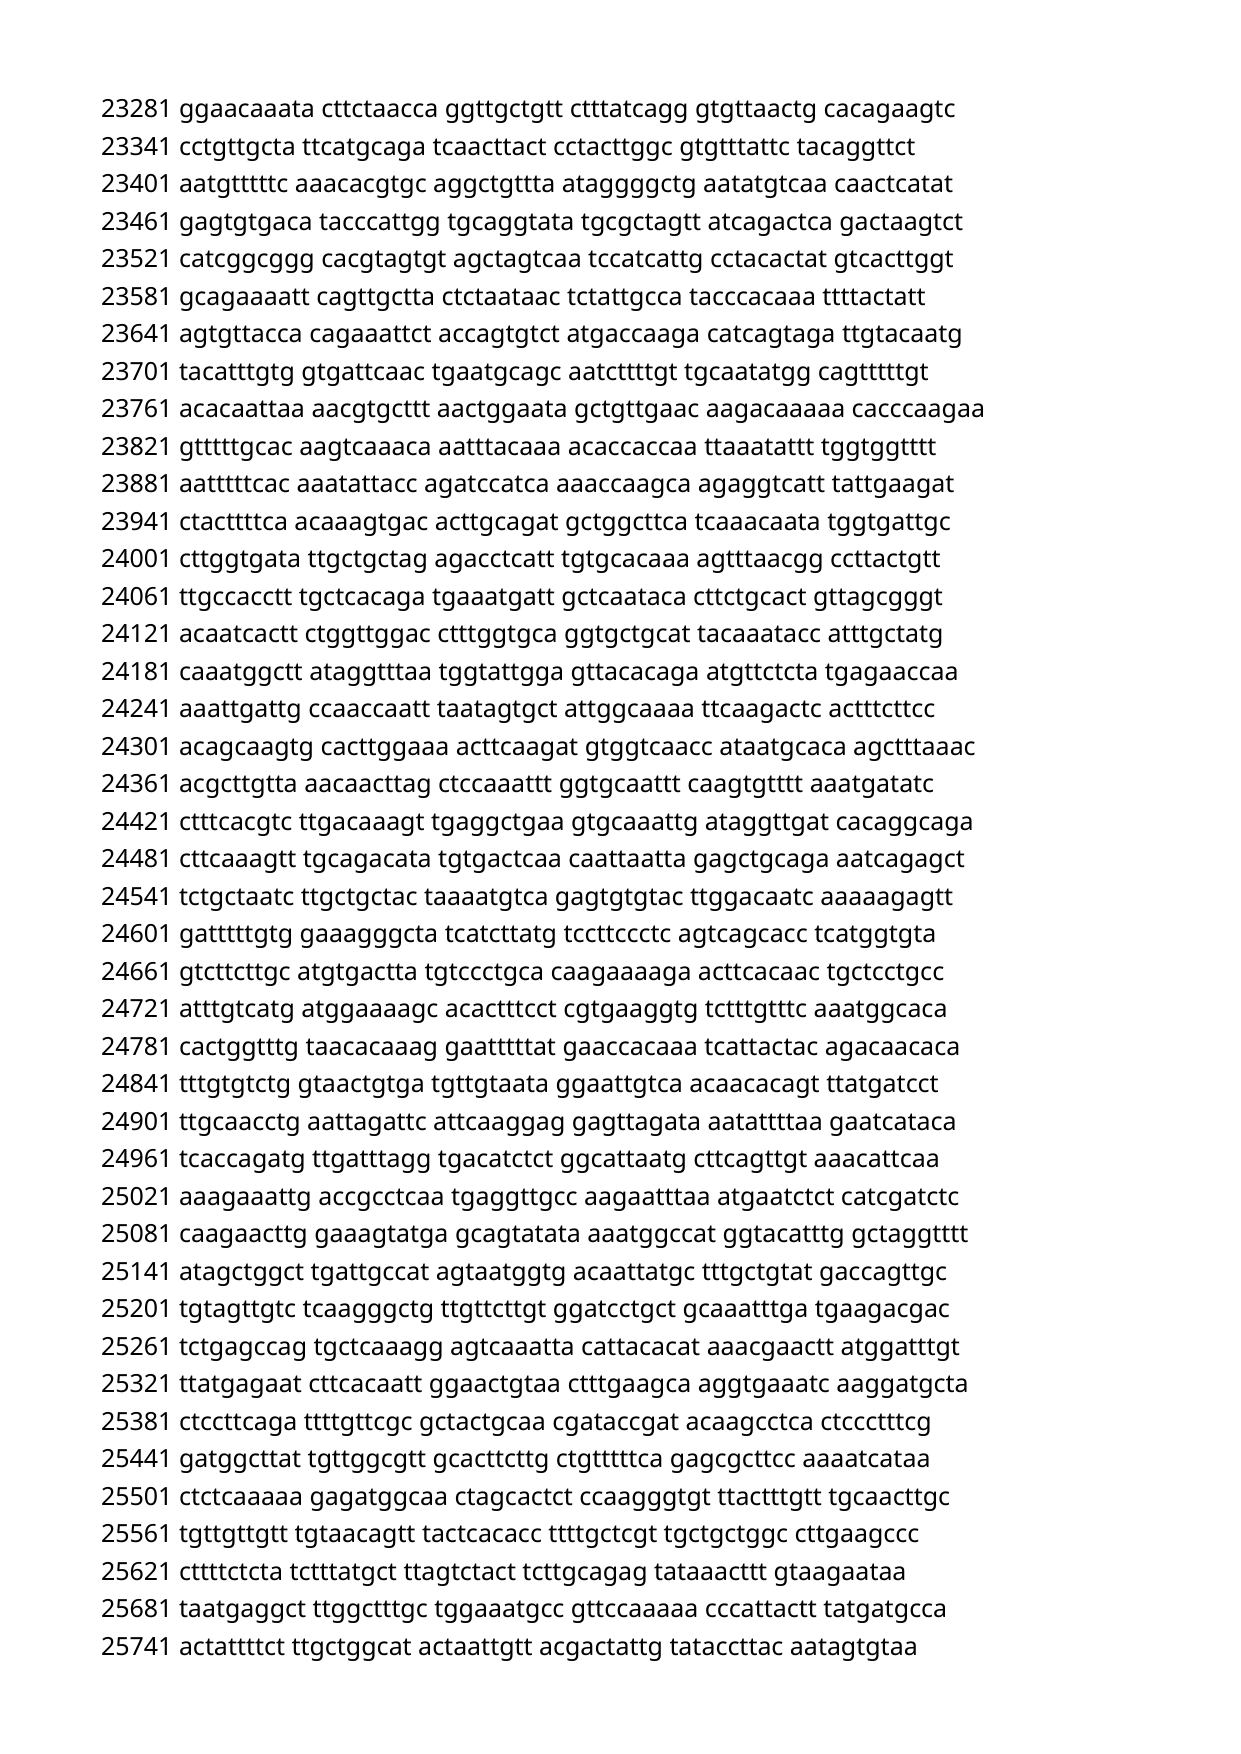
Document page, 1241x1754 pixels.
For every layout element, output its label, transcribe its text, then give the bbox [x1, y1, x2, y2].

text 23521 catcggcggg cacgtagtgt agctagtcaa tccatcattg cctacactat gtcacttggt [75, 239, 1165, 277]
text 24121 acaatcactt ctggttggac ctttggtgca ggtgctgcat tacaaatacc atttgctatg [75, 614, 1165, 652]
text 24181 caaatggctt ataggtttaa tggtattgga gttacacaga atgttctcta tgagaaccaa [75, 652, 1165, 689]
text 24601 gatttttgtg gaaagggcta tcatcttatg tccttccctc agtcagcacc tcatggtgta [75, 914, 1165, 952]
text 24781 cactggtttg taacacaaag gaatttttat gaaccacaaa tcattactac agacaacaca [75, 1027, 1165, 1064]
text 25561 tgttgttgtt tgtaacagtt tactcacacc ttttgctcgt tgctgctggc cttgaagccc [75, 1514, 1165, 1552]
text 24841 tttgtgtctg gtaactgtga tgttgtaata ggaattgtca acaacacagt ttatgatcct [75, 1064, 1165, 1102]
text 25021 aaagaaattg accgcctcaa tgaggttgcc aagaatttaa atgaatctct catcgatctc [75, 1177, 1165, 1214]
text 25081 caagaacttg gaaagtatga gcagtatata aaatggccat ggtacatttg gctaggtttt [75, 1214, 1165, 1252]
text 23641 agtgttacca cagaaattct accagtgtct atgaccaaga catcagtaga ttgtacaatg [75, 314, 1165, 352]
text 25441 gatggcttat tgttggcgtt gcacttcttg ctgtttttca gagcgcttcc aaaatcataa [75, 1439, 1165, 1477]
text 23341 cctgttgcta ttcatgcaga tcaacttact cctacttggc gtgtttattc tacaggttct [75, 127, 1165, 164]
text 25501 ctctcaaaaa gagatggcaa ctagcactct ccaagggtgt ttactttgtt tgcaacttgc [75, 1477, 1165, 1514]
text 25681 taatgaggct ttggctttgc tggaaatgcc gttccaaaaa cccattactt tatgatgcca [75, 1589, 1165, 1627]
text 25141 atagctggct tgattgccat agtaatggtg acaattatgc tttgctgtat gaccagttgc [75, 1252, 1165, 1289]
text 25261 tctgagccag tgctcaaagg agtcaaatta cattacacat aaacgaactt atggatttgt [75, 1327, 1165, 1364]
text 23581 gcagaaaatt cagttgctta ctctaataac tctattgcca tacccacaaa ttttactatt [75, 277, 1165, 314]
text 24361 acgcttgtta aacaacttag ctccaaattt ggtgcaattt caagtgtttt aaatgatatc [75, 764, 1165, 802]
text 23281 ggaacaaata cttctaacca ggttgctgtt ctttatcagg gtgttaactg cacagaagtc [75, 89, 1165, 127]
text 24481 cttcaaagtt tgcagacata tgtgactcaa caattaatta gagctgcaga aatcagagct [75, 839, 1165, 877]
text 25621 cttttctcta tctttatgct ttagtctact tcttgcagag tataaacttt gtaagaataa [75, 1552, 1165, 1589]
text 24301 acagcaagtg cacttggaaa acttcaagat gtggtcaacc ataatgcaca agctttaaac [75, 727, 1165, 764]
text 24721 atttgtcatg atggaaaagc acactttcct cgtgaaggtg tctttgtttc aaatggcaca [75, 989, 1165, 1027]
text 23461 gagtgtgaca tacccattgg tgcaggtata tgcgctagtt atcagactca gactaagtct [75, 202, 1165, 239]
text 24661 gtcttcttgc atgtgactta tgtccctgca caagaaaaga acttcacaac tgctcctgcc [75, 952, 1165, 989]
text 23881 aatttttcac aaatattacc agatccatca aaaccaagca agaggtcatt tattgaagat [75, 464, 1165, 502]
text 24541 tctgctaatc ttgctgctac taaaatgtca gagtgtgtac ttggacaatc aaaaagagtt [75, 877, 1165, 914]
text 23821 gtttttgcac aagtcaaaca aatttacaaa acaccaccaa ttaaatattt tggtggtttt [75, 427, 1165, 464]
text 25741 actattttct ttgctggcat actaattgtt acgactattg tataccttac aatagtgtaa [75, 1627, 1165, 1664]
text 23941 ctacttttca acaaagtgac acttgcagat gctggcttca tcaaacaata tggtgattgc [75, 502, 1165, 539]
text 25381 ctccttcaga ttttgttcgc gctactgcaa cgataccgat acaagcctca ctccctttcg [75, 1402, 1165, 1439]
text 24421 ctttcacgtc ttgacaaagt tgaggctgaa gtgcaaattg ataggttgat cacaggcaga [75, 802, 1165, 839]
text 24961 tcaccagatg ttgatttagg tgacatctct ggcattaatg cttcagttgt aaacattcaa [75, 1139, 1165, 1177]
text 23701 tacatttgtg gtgattcaac tgaatgcagc aatcttttgt tgcaatatgg cagtttttgt [75, 352, 1165, 389]
text 24901 ttgcaacctg aattagattc attcaaggag gagttagata aatattttaa gaatcataca [75, 1102, 1165, 1139]
text 24061 ttgccacctt tgctcacaga tgaaatgatt gctcaataca cttctgcact gttagcgggt [75, 577, 1165, 614]
text 24001 cttggtgata ttgctgctag agacctcatt tgtgcacaaa agtttaacgg ccttactgtt [75, 539, 1165, 577]
text 25321 ttatgagaat cttcacaatt ggaactgtaa ctttgaagca aggtgaaatc aaggatgcta [75, 1364, 1165, 1402]
text 23761 acacaattaa aacgtgcttt aactggaata gctgttgaac aagacaaaaa cacccaagaa [75, 389, 1165, 427]
text 24241 aaattgattg ccaaccaatt taatagtgct attggcaaaa ttcaagactc actttcttcc [75, 689, 1165, 727]
text 23401 aatgtttttc aaacacgtgc aggctgttta ataggggctg aatatgtcaa caactcatat [75, 164, 1165, 202]
text 25201 tgtagttgtc tcaagggctg ttgttcttgt ggatcctgct gcaaatttga tgaagacgac [75, 1289, 1165, 1327]
